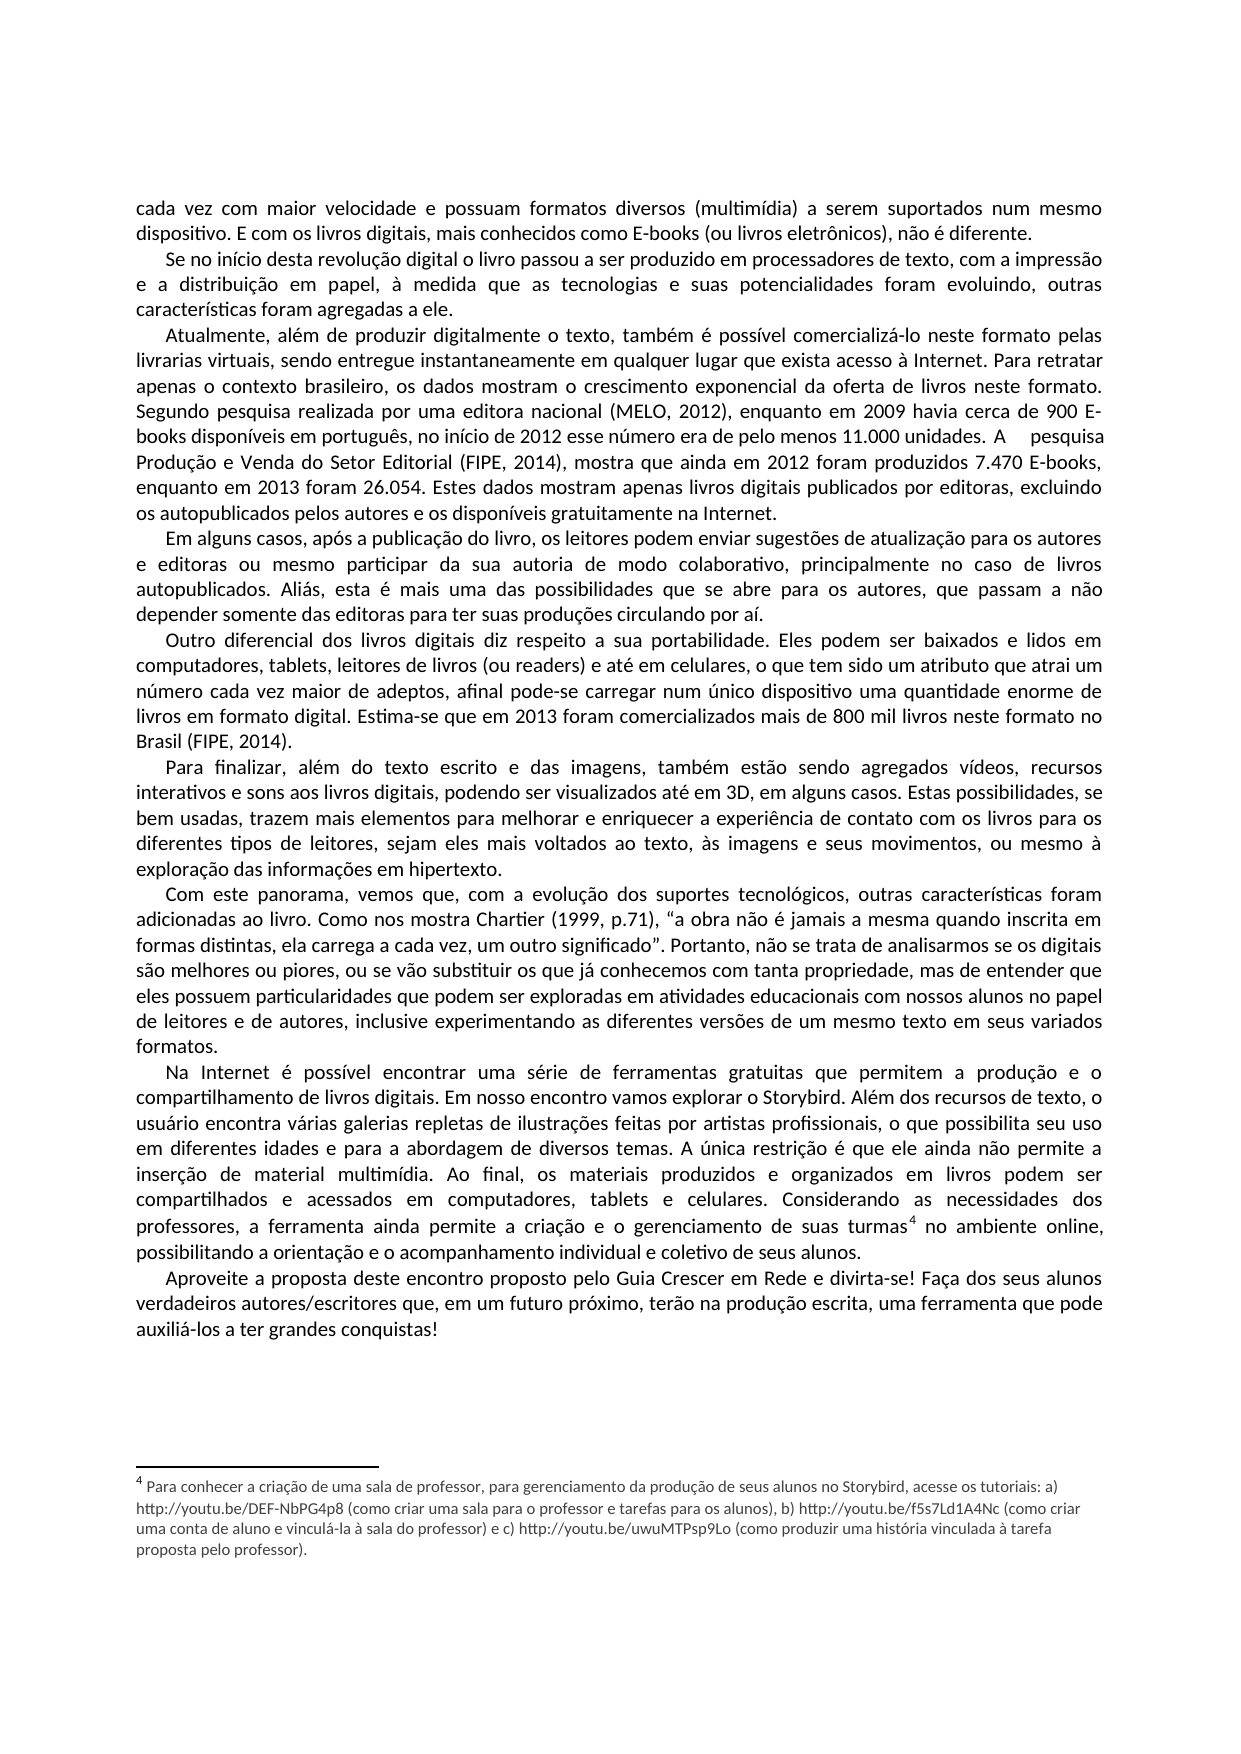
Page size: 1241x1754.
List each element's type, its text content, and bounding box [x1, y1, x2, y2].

text Atualmente, além de produzir digitalmente o texto, também é possível comercializá-lo neste formato pelas livrarias virtuais, sendo entregue instantaneamente em qualquer lugar que exista acesso à Internet. Para retratar apenas o contexto brasileiro, os dados mostram o crescimento exponencial da oferta de livros neste formato. Segundo pesquisa realizada por uma editora nacional (MELO, 2012), enquanto em 2009 havia cerca de 900 E-books disponíveis em português, no início de 2012 esse número era de pelo menos 11.000 unidades. A pesquisa Produção e Venda do Setor Editorial (FIPE, 2014), mostra que ainda em 2012 foram produzidos 7.470 E-books, enquanto em 2013 foram 26.054. Estes dados mostram apenas livros digitais publicados por editoras, excluindo os autopublicados pelos autores e os disponíveis gratuitamente na Internet. [136, 322, 1104, 525]
text Na Internet é possível encontrar uma série de ferramentas gratuitas que permitem a produção e o compartilhamento de livros digitais. Em nosso encontro vamos explorar o Storybird. Além dos recursos de texto, o usuário encontra várias galerias repletas de ilustrações feitas por artistas profissionais, o que possibilita seu uso em diferentes idades e para a abordagem de diversos temas. A única restrição é que ele ainda não permite a inserção de material multimídia. Ao final, os materiais produzidos e organizados em livros podem ser compartilhados e acessados em computadores, tablets e celulares. Considerando as necessidades dos professores, a ferramenta ainda permite a criação e o gerenciamento de suas turmas no ambiente online, possibilitando a orientação e o acompanhamento individual e coletivo de seus alunos. [136, 1059, 1104, 1265]
text Para finalizar, além do texto escrito e das imagens, também estão sendo agregados vídeos, recursos interativos e sons aos livros digitais, podendo ser visualizados até em 3D, em alguns casos. Estas possibilidades, se bem usadas, trazem mais elementos para melhorar e enriquecer a experiência de contato com os livros para os diferentes tipos de leitores, sejam eles mais voltados ao texto, às imagens e seus movimentos, ou mesmo à exploração das informações em hipertexto. [136, 754, 1104, 881]
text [136, 195, 1104, 246]
text Outro diferencial dos livros digitais diz respeito a sua portabilidade. Eles podem ser baixados e lidos em computadores, tablets, leitores de livros (ou readers) e até em celulares, o que tem sido um atributo que atrai um número cada vez maior de adeptos, afinal pode-se carregar num único dispositivo uma quantidade enorme de livros em formato digital. Estima-se que em 2013 foram comercializados mais de 800 mil livros neste formato no Brasil (FIPE, 2014). [136, 627, 1104, 754]
text Em alguns casos, após a publicação do livro, os leitores podem enviar sugestões de atualização para os autores e editoras ou mesmo participar da sua autoria de modo colaborativo, principalmente no caso de livros autopublicados. Aliás, esta é mais uma das possibilidades que se abre para os autores, que passam a não depender somente das editoras para ter suas produções circulando por aí. [136, 525, 1104, 627]
text Se no início desta revolução digital o livro passou a ser produzido em processadores de texto, com a impressão e a distribuição em papel, à medida que as tecnologias e suas potencialidades foram evoluindo, outras características foram agregadas a ele. [136, 246, 1104, 322]
text Com este panorama, vemos que, com a evolução dos suportes tecnológicos, outras características foram adicionadas ao livro. Como nos mostra Chartier (1999, p.71), “a obra não é jamais a mesma quando inscrita em formas distintas, ela carrega a cada vez, um outro significado”. Portanto, não se trata de analisarmos se os digitais são melhores ou piores, ou se vão substituir os que já conhecemos com tanta propriedade, mas de entender que eles possuem particularidades que podem ser exploradas em atividades educacionais com nossos alunos no papel de leitores e de autores, inclusive experimentando as diferentes versões de um mesmo texto em seus variados formatos. [136, 881, 1104, 1059]
text Aproveite a proposta deste encontro proposto pelo Guia Crescer em Rede e divirta-se! Faça dos seus alunos verdadeiros autores/escritores que, em um futuro próximo, terão na produção escrita, uma ferramenta que pode auxiliá-los a ter grandes conquistas! [136, 1265, 1104, 1341]
